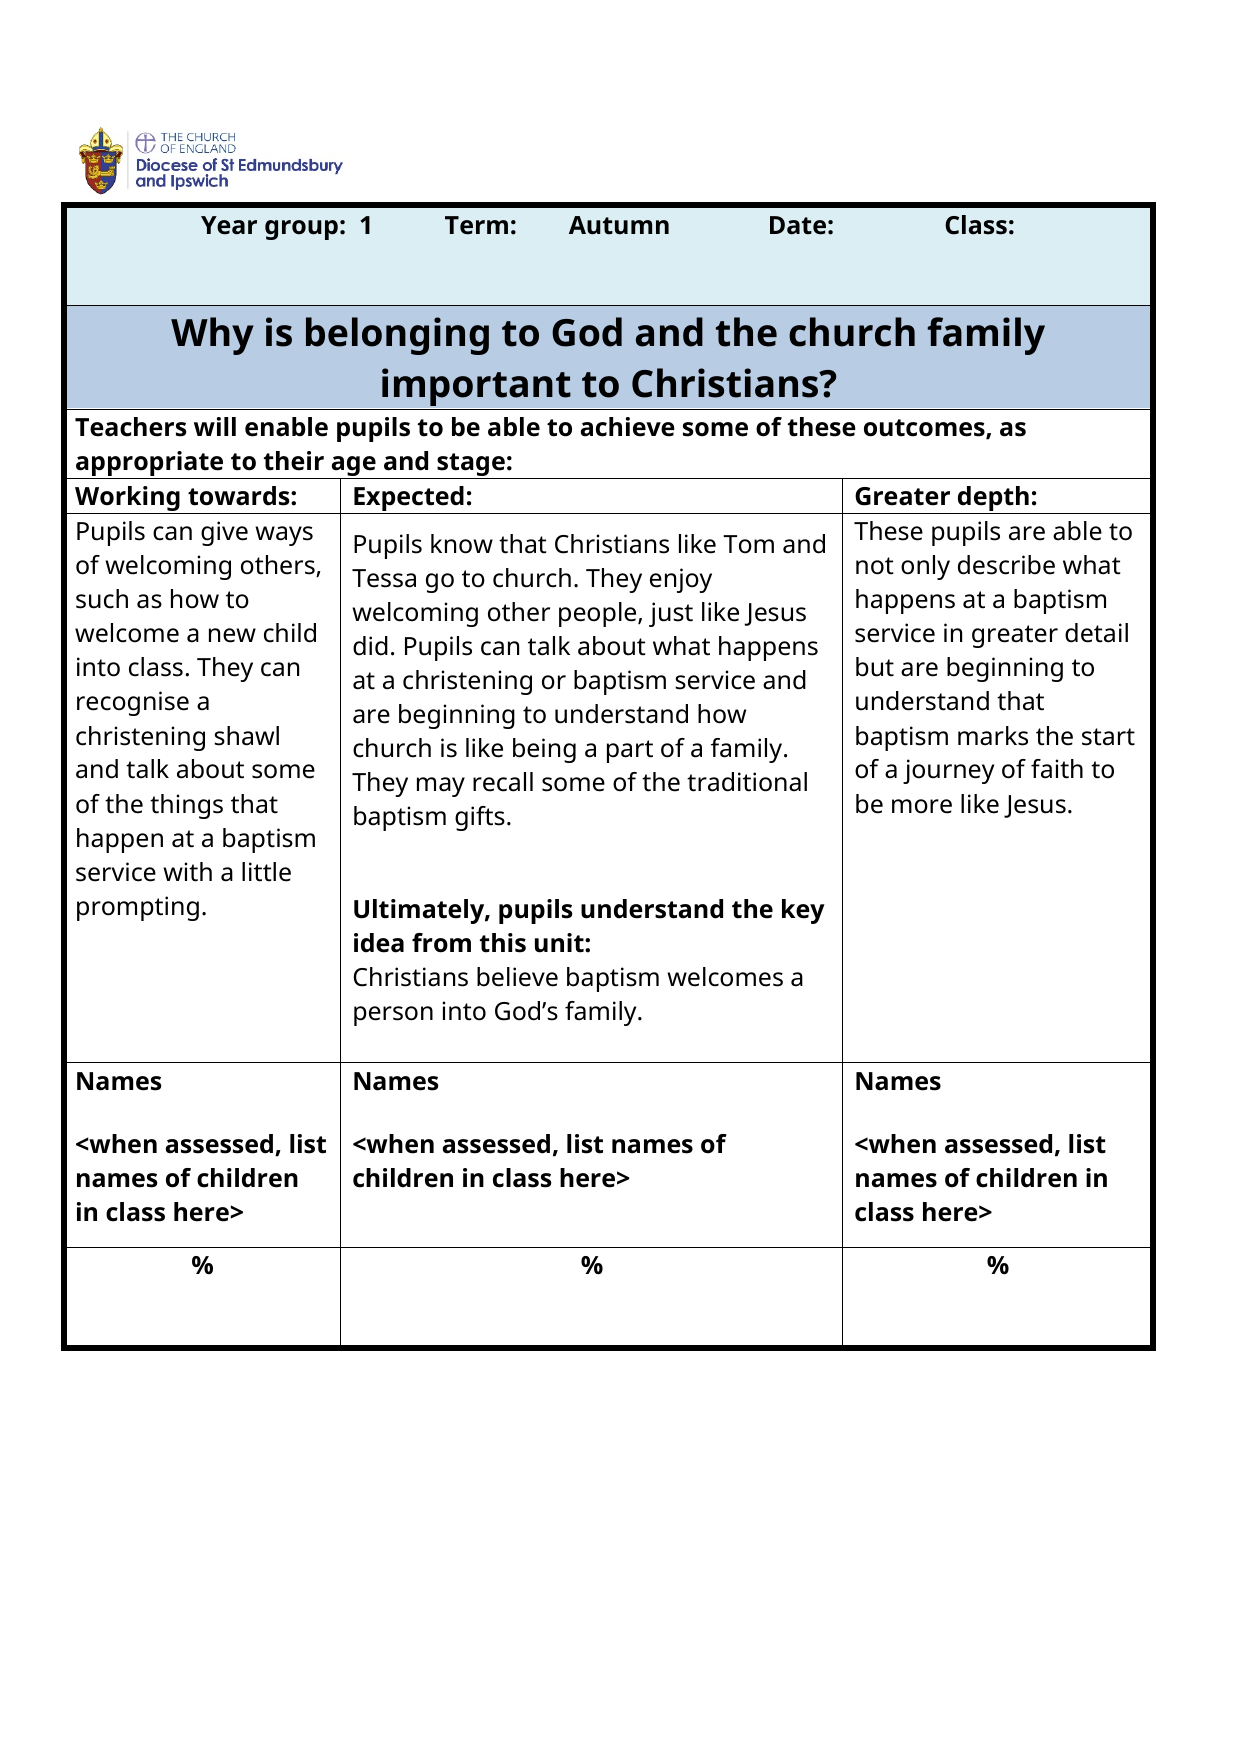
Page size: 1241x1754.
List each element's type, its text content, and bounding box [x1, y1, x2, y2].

table_cell Expected: [341, 479, 842, 513]
table_cell These pupils are able to not only describe what happens at a baptism service in greater detail but are beginning to understand that baptism marks the start of a journey of faith to be more like Jesus. [843, 514, 1150, 1062]
table_cell Pupils can give ways of welcoming others, such as how to welcome a new child into class. They can recognise a christening shawl and talk about some of the things that happen at a baptism service with a little prompting. [67, 514, 340, 1062]
table_cell Names <when assessed, list names of children in class here> [341, 1063, 842, 1247]
table_header Year group: 1 Term: Autumn Date: Class: [67, 208, 1150, 305]
table_cell Why is belonging to God and the church family important to Christians? [67, 306, 1150, 408]
table_cell % [341, 1248, 842, 1345]
table_cell Working towards: [67, 479, 340, 513]
table_cell % [67, 1248, 340, 1345]
table_cell Teachers will enable pupils to be able to achieve some of these outcomes, as appropriate to their age and stage: [67, 410, 1150, 478]
table_cell Names <when assessed, list names of children in class here> [843, 1063, 1150, 1247]
table_cell Pupils know that Christians like Tom and Tessa go to church. They enjoy welcoming other people, just like Jesus did. Pupils can talk about what happens at a christening or baptism service and are beginning to understand how church is like being a part of a family. They may recall some of the traditional baptism gifts. Ultimately, pupils understand the key idea from this unit: Christians believe baptism welcomes a person into God’s family. [341, 514, 842, 1062]
table_cell % [843, 1248, 1150, 1345]
table_cell Names <when assessed, list names of children in class here> [67, 1063, 340, 1247]
table_cell Greater depth: [843, 479, 1150, 513]
picture [75, 120, 353, 202]
